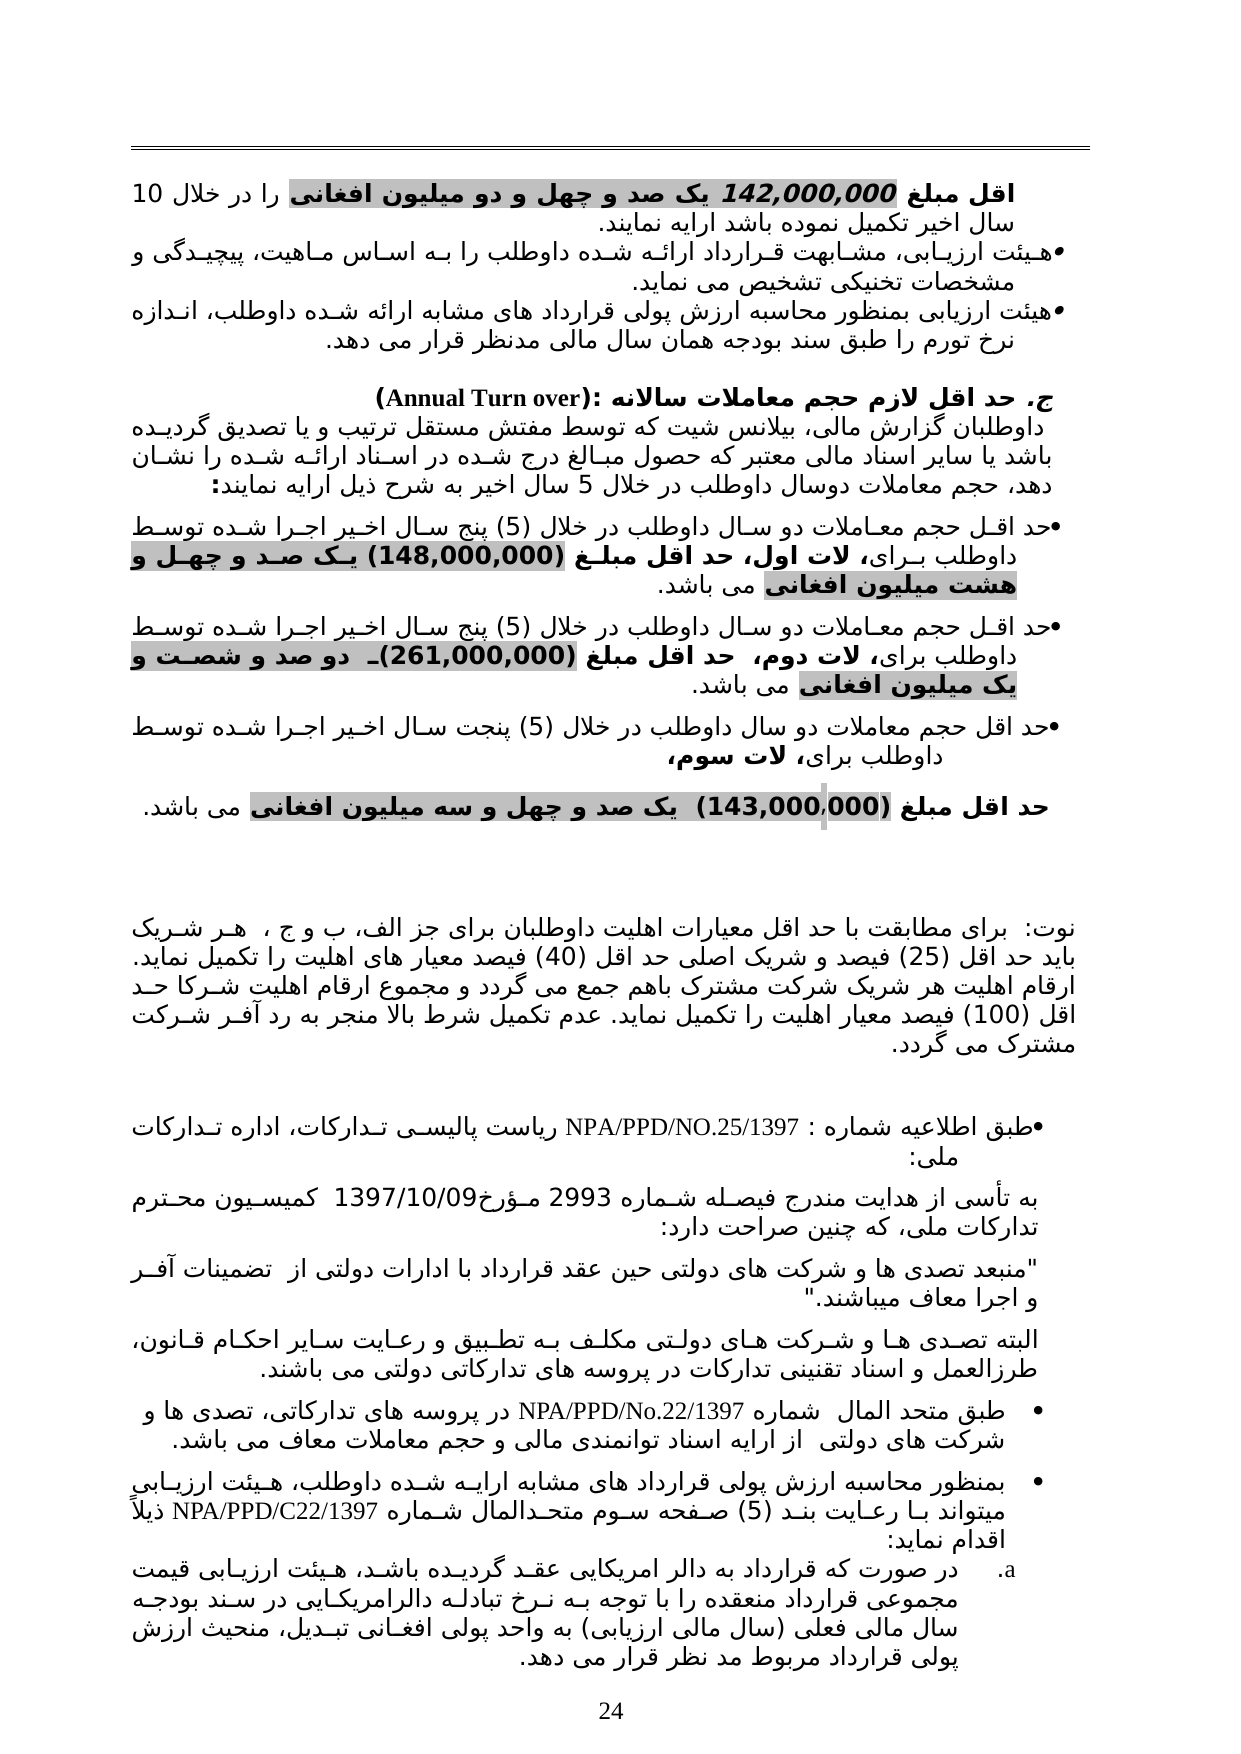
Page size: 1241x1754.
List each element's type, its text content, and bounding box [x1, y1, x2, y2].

list طبق اطلاعیه شماره : NPA/PPD/NO.25/1397 ریاست پالیسی تدارکات، اداره تدارکات ملی: [131, 1112, 1034, 1171]
list حد اقل حجم معاملات دو سال داوطلب در خلال (5) پنج سال اخیر اجرا شده توسط داوطلب برای، لات دوم، حد اقل مبلغ (261,000,000) دو صد و شصت و یک میلیون افغانی می باشد. [131, 612, 1051, 700]
list در صورت که قرارداد به دالر امریکایی عقد گردیده باشد، هیئت ارزیابی قیمت مجموعی قرارداد منعقده را با توجه به نرخ تبادله دالرامریکایی در سند بودجه سال مالی فعلی (سال مالی ارزیابی) به واحد پولی افغانی تبدیل، منحیث ارزش پولی قرارداد مربوط مد نظر قرار می دهد. [131, 1554, 996, 1671]
text حد اقل مبلغ (143,000,000) یک صد و چهل و سه میلیون افغانی می باشد. [131, 783, 821, 830]
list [131, 179, 1053, 237]
text البته تصدی ها و شرکت های دولتی مکلف به تطبیق و رعایت سایر احکام قانون، طرزالعمل و اسناد تقنینی تدارکات در پروسه های تدارکاتی دولتی می باشند. [131, 1325, 1039, 1383]
list بمنظور محاسبه ارزش پولی قرارداد های مشابه ارایه شده داوطلب، هیئت ارزیابی میتواند با رعایت بند (5) صفحه سوم متحدالمال شماره NPA/PPD/C22/1397 ذیلاً اقدام نماید: [131, 1467, 1034, 1554]
text داوطلبان گزارش مالی، بیلانس شیت که توسط مفتش مستقل ترتیب و یا تصدیق گردیده باشد یا سایر اسناد مالی معتبر که حصول مبالغ درج شده در اسناد ارائه شده را نشان دهد، حجم معاملات دوسال داوطلب در خلال 5 سال اخیر به شرح ذیل ارایه نمایند: [131, 412, 1053, 500]
text به تأسی از هدایت مندرج فیصله شماره 2993 مؤرخ1397/10/09 کمیسیون محترم تدارکات ملی، که چنین صراحت دارد: [131, 1183, 1039, 1242]
text "منبعد تصدی ها و شرکت های دولتی حین عقد قرارداد با ادارات دولتی از تضمینات آفر و اجرا معاف میباشند." [131, 1254, 1039, 1313]
list هیئت ارزیابی بمنظور محاسبه ارزش پولی قرارداد های مشابه ارائه شده داوطلب، اندازه نرخ تورم را طبق سند بودجه همان سال مالی مدنظر قرار می دهد. [131, 296, 1053, 354]
list حد اقل حجم معاملات دو سال داوطلب در خلال (5) پنج سال اخیر اجرا شده توسط داوطلب برای، لات اول، حد اقل مبلغ (148,000,000) یک صد و چهل و هشت میلیون افغانی می باشد. [131, 512, 1051, 600]
subtitle طبق متحد المال شماره NPA/PPD/No.22/1397 در پروسه های تدارکاتی، تصدی ها و شرکت های دولتی از ارایه اسناد توانمندی مالی و حجم معاملات معاف می باشد. [131, 1396, 1034, 1454]
text حد اقل مبلغ (143,000,000) یک صد و چهل و سه میلیون افغانی می باشد. [827, 783, 1050, 830]
subtitle نوت: برای مطابقت با حد اقل معیارات اهلیت داوطلبان برای جز الف، ب و ج ، هر شریک باید حد اقل (25) فیصد و شریک اصلی حد اقل (40) فیصد معیار های اهلیت را تکمیل نماید. ارقام اهلیت هر شریک شرکت مشترک باهم جمع می گردد و مجموع ارقام اهلیت شرکا حد اقل (100) فیصد معیار اهلیت را تکمیل نماید. عدم تکمیل شرط بالا منجر به رد آفر شرکت مشترک می گردد. [131, 913, 1076, 1059]
list حد اقل حجم معاملات دو سال داوطلب در خلال (5) پنجت سال اخیر اجرا شده توسط داوطلب برای، لات سوم، [131, 712, 1050, 771]
text ج. حد اقل لازم حجم معاملات سالانه :(Annual Turn over) [131, 383, 1053, 412]
list هیئت ارزیابی، مشابهت قرارداد ارائه شده داوطلب را به اساس ماهیت، پیچیدگی و مشخصات تخنیکی تشخیص می نماید. [131, 237, 1053, 296]
